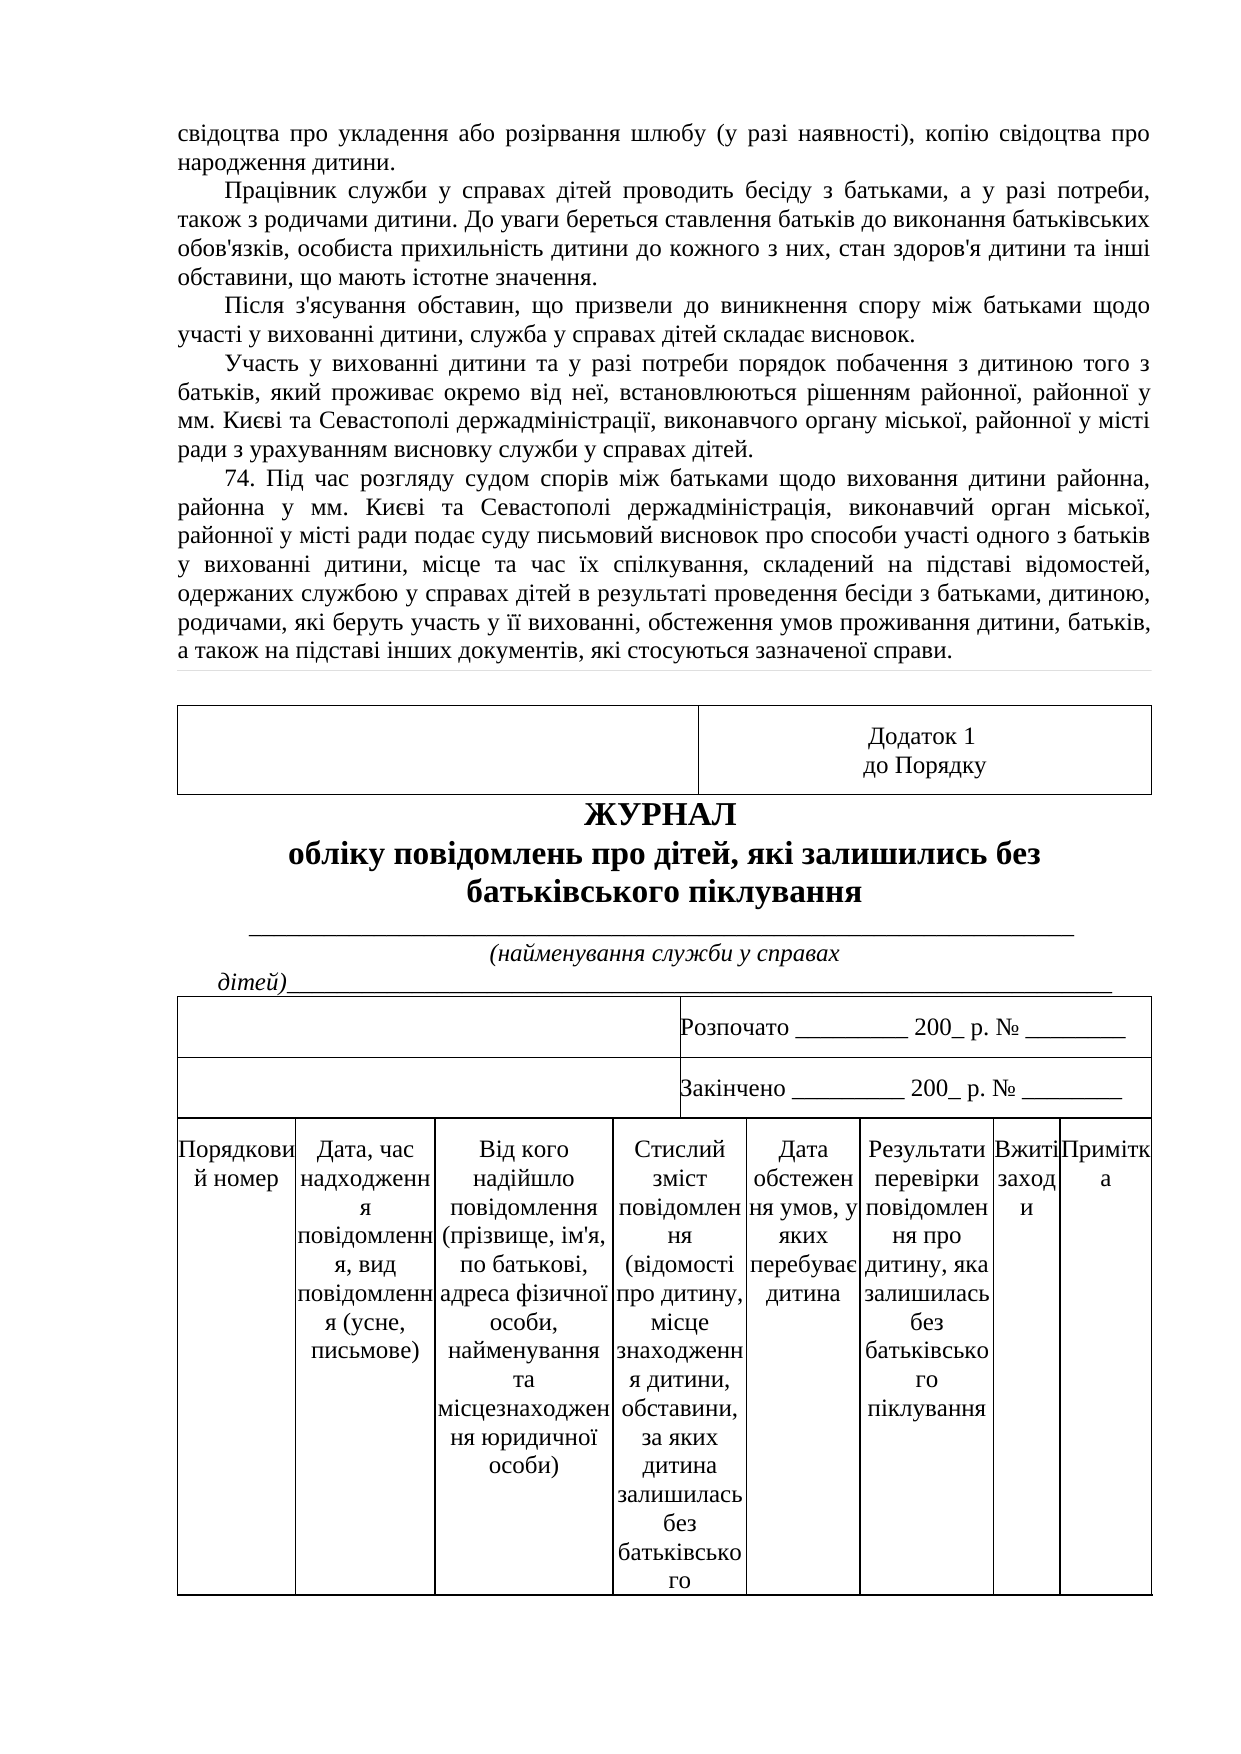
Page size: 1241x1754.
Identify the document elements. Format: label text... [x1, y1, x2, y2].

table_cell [861, 1119, 993, 1594]
text ЖУРНАЛ обліку повідомлень про дітей, які залишились без батьківського піклування [224, 795, 1105, 910]
text Участь у вихованні дитини та у разі потреби порядок побачення з дитиною того з батьків, який проживає окремо від неї, встановлюються рішенням районної, районної у мм. Києві та Севастополі держадміністрації, виконавчого органу міської, районної у місті ради з урахуванням висновку служби у справах дітей. [177, 348, 1152, 463]
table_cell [747, 1119, 859, 1594]
table_cell Закінчено _________ 200_ р. № ________ [681, 1058, 1151, 1117]
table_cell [296, 1119, 434, 1594]
text Працівник служби у справах дітей проводить бесіду з батьками, а у разі потреби, також з родичами дитини. До уваги береться ставлення батьків до виконання батьківських обов'язків, особиста прихильність дитини до кожного з них, стан здоров'я дитини та інші обставини, що мають істотне значення. [177, 176, 1152, 291]
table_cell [436, 1119, 612, 1594]
table_header [178, 997, 680, 1056]
table_cell Порядковий номер [178, 1119, 295, 1594]
text __________________________________________________________________ (найменування служби у справах дітей)__________________________________________________________________ [177, 910, 1152, 996]
table_header [178, 706, 698, 794]
table_header Додаток 1 до Порядку [699, 706, 1151, 794]
table_cell Примітка [1061, 1119, 1151, 1594]
text 74. Під час розгляду судом спорів між батьками щодо виховання дитини районна, районна у мм. Києві та Севастополі держадміністрація, виконавчий орган міської, районної у місті ради подає суду письмовий висновок про способи участі одного з батьків у вихованні дитини, місце та час їх спілкування, складений на підставі відомостей, одержаних службою у справах дітей в результаті проведення бесіди з батьками, дитиною, родичами, які беруть участь у її вихованні, обстеження умов проживання дитини, батьків, а також на підставі інших документів, які стосуються зазначеної справи. [177, 463, 1152, 664]
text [177, 118, 1152, 176]
text Після з'ясування обставин, що призвели до виникнення спору між батьками щодо участі у вихованні дитини, служба у справах дітей складає висновок. [177, 291, 1152, 348]
table_cell Вжиті заходи [994, 1119, 1059, 1594]
table_header Розпочато _________ 200_ р. № ________ [681, 997, 1151, 1056]
table_cell [178, 1058, 680, 1117]
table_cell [614, 1119, 746, 1594]
